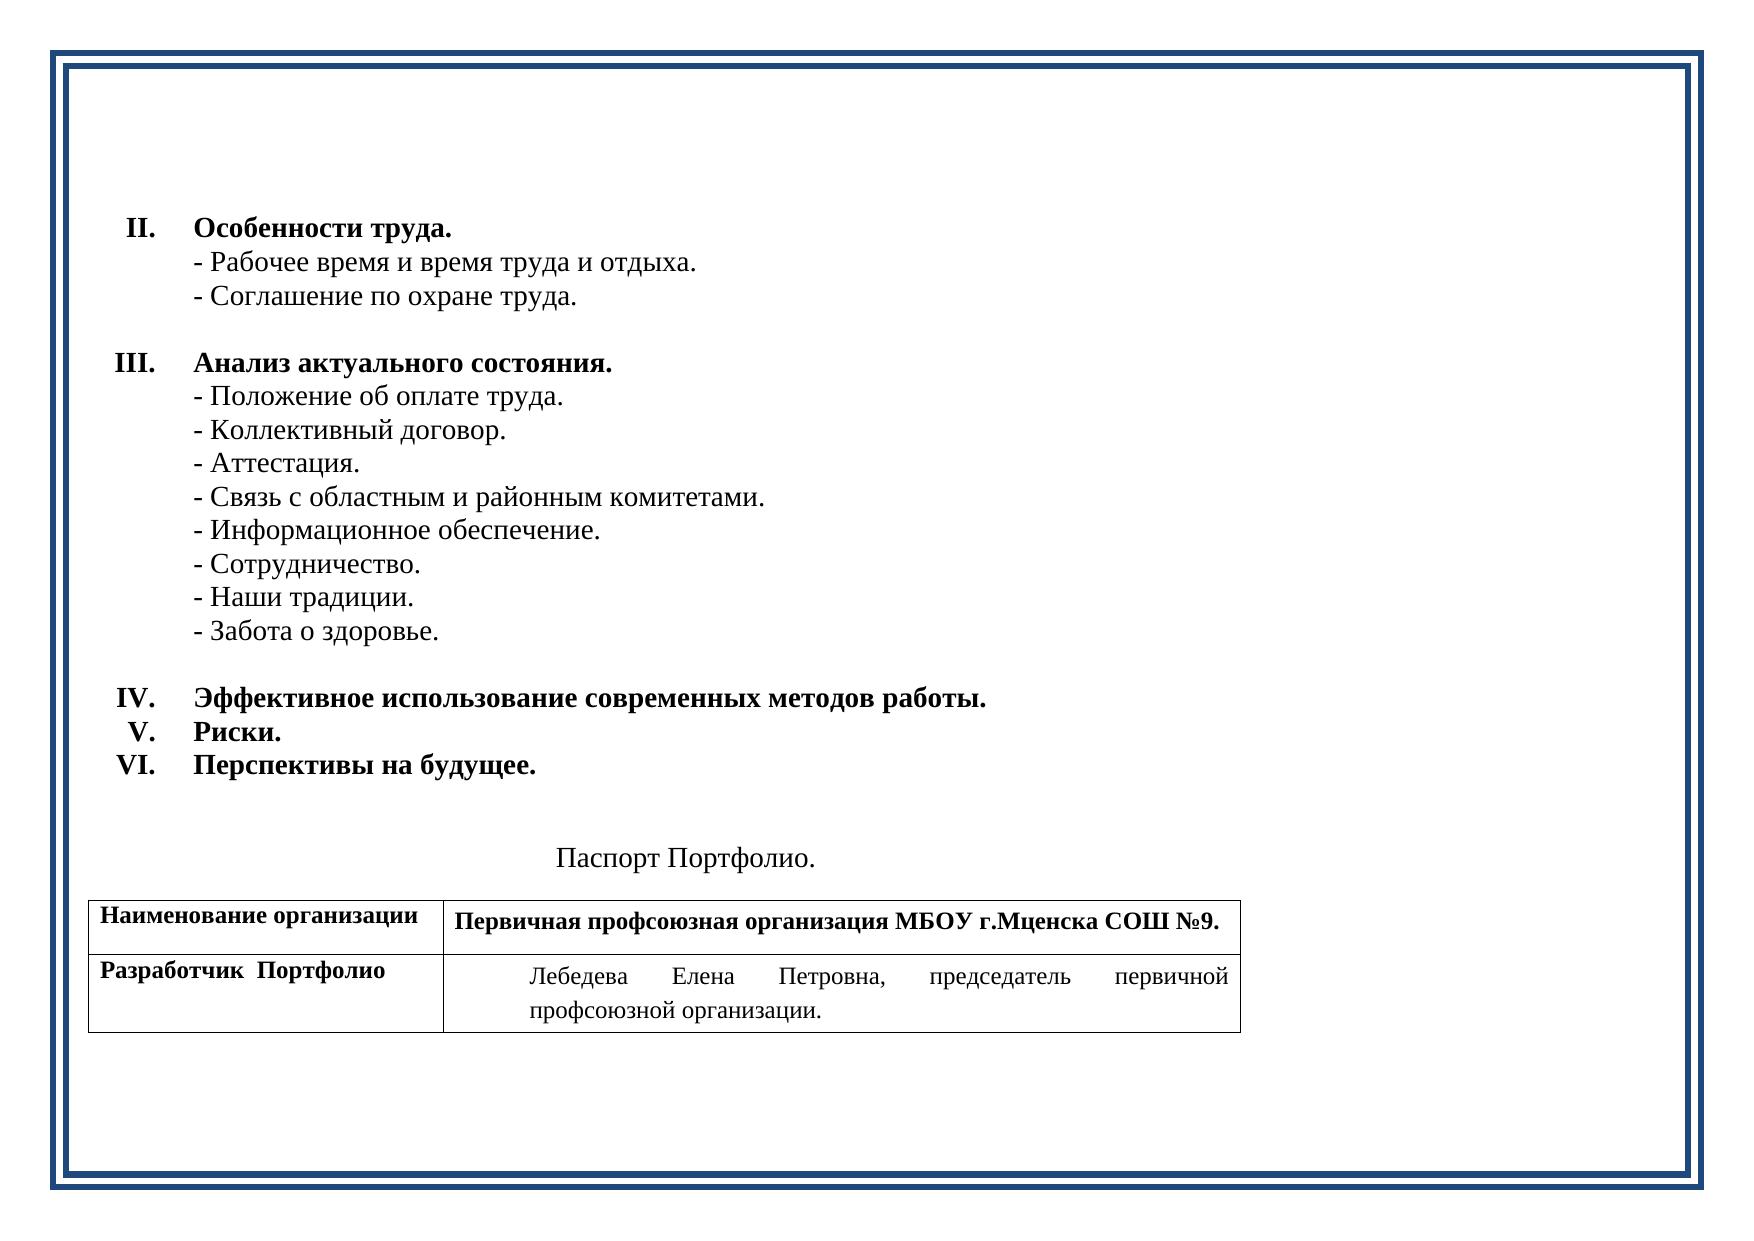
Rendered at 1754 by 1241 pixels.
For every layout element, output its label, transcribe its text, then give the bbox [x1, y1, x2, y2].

table_cell Лебедева Елена Петровна, председатель первичной профсоюзной организации. [444, 955, 1240, 1032]
list Риски. [156, 714, 1636, 747]
list Особенности труда. [156, 211, 1636, 244]
list - Сотрудничество. [193, 546, 1636, 579]
list - Аттестация. [193, 445, 1636, 479]
list - Наши традиции. [193, 579, 1636, 613]
table_header Первичная профсоюзная организация МБОУ г.Мценска СОШ №9. [444, 901, 1240, 954]
list - Связь с областным и районным комитетами. [193, 479, 1636, 512]
list Анализ актуального состояния. [156, 345, 1636, 378]
list - Информационное обеспечение. [193, 512, 1636, 546]
text Паспорт Портфолио. [118, 840, 1636, 874]
list Эффективное использование современных методов работы. [156, 680, 1636, 714]
list - Забота о здоровье. [193, 613, 1636, 647]
list - Коллективный договор. [193, 412, 1636, 445]
list - Соглашение по охране труда. [193, 278, 1636, 311]
list - Рабочее время и время труда и отдыха. [193, 244, 1636, 278]
list - Положение об оплате труда. [193, 378, 1636, 412]
table_header Наименование организации [89, 901, 443, 954]
list Перспективы на будущее. [156, 747, 1636, 781]
table_cell Разработчик Портфолио [89, 955, 443, 1032]
